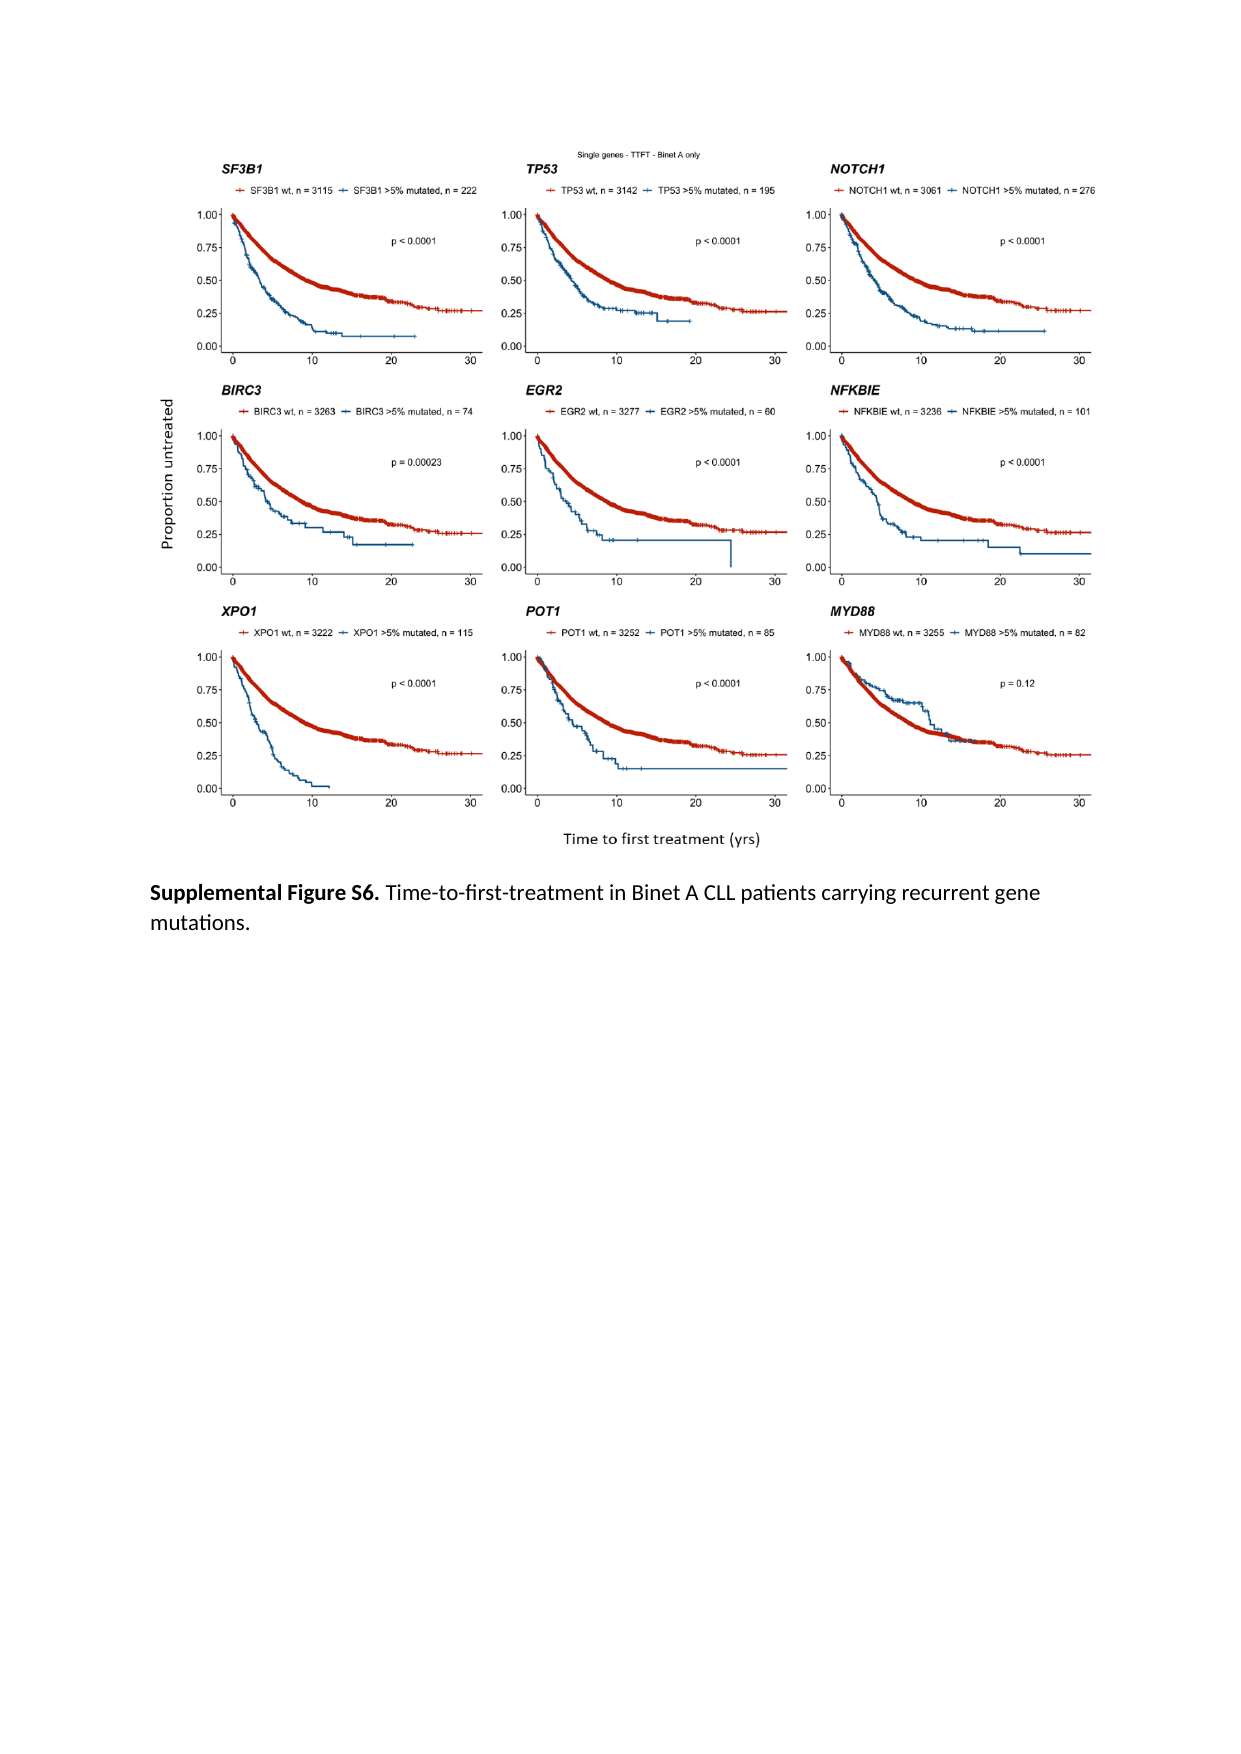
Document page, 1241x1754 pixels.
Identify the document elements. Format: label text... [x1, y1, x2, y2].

picture [150, 150, 1095, 859]
text Supplemental Figure S6. Time-to-first-treatment in Binet A CLL patients carrying recurrent gene mutations. [150, 878, 1090, 936]
